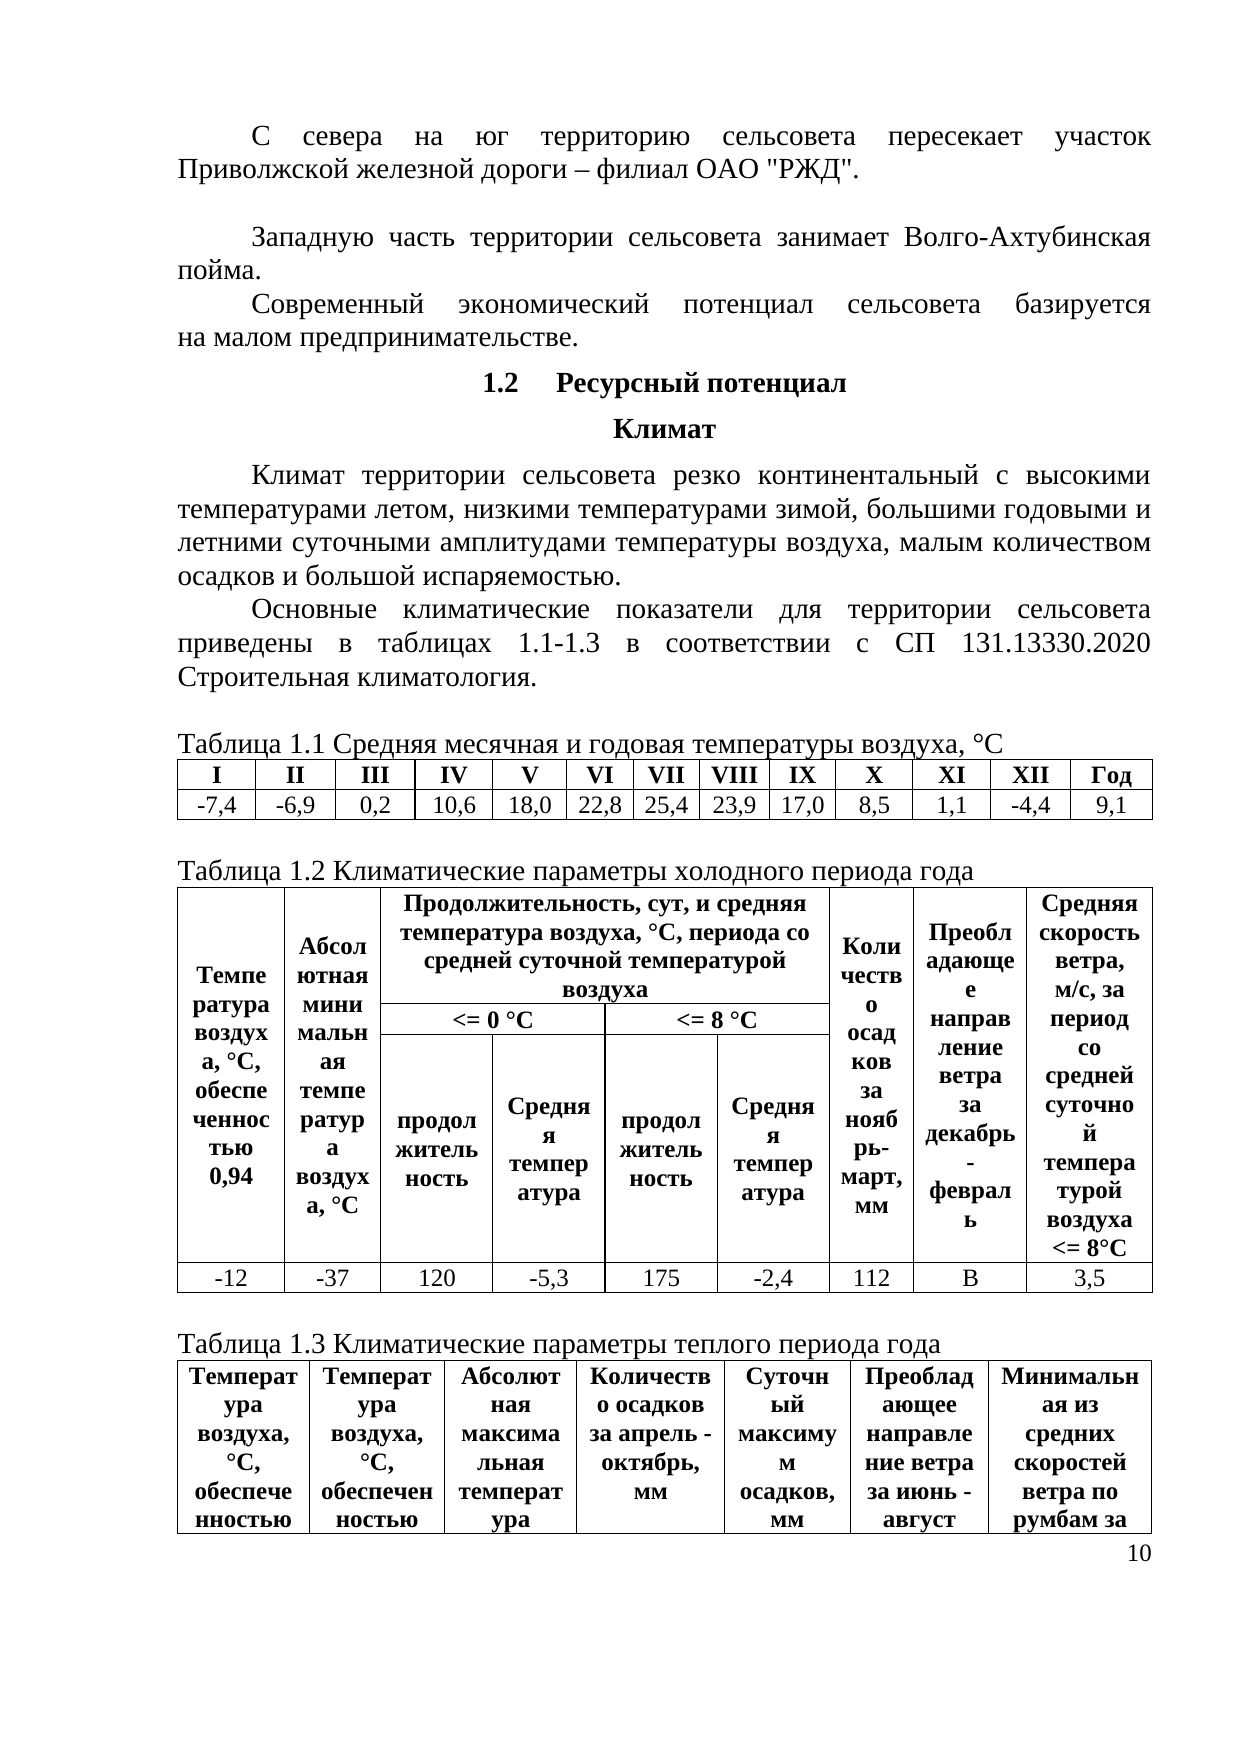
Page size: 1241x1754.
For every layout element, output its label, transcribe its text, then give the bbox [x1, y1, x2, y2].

text Таблица 1.1 Средняя месячная и годовая температуры воздуха, °C [177, 726, 1152, 759]
subtitle Ресурсный потенциал [177, 365, 1152, 399]
table_cell Средняя температура [718, 1035, 829, 1262]
table_cell 0,2 [336, 790, 414, 819]
table_cell 18,0 [493, 790, 566, 819]
text Основные климатические показатели для территории сельсовета приведены в таблицах 1.1-1.3 в соответствии с СП 131.13330.2020 Строительная климатология. [177, 592, 1152, 692]
table_header Температура воздуха, °C, обеспеченностью 0,94 [178, 888, 284, 1262]
table_header Продолжительность, сут, и средняя температура воздуха, °C, периода со средней суточной температурой воздуха [381, 888, 829, 1003]
text С севера на юг территорию сельсовета пересекает участок Приволжской железной дороги – филиал ОАО "РЖД". [177, 118, 1152, 185]
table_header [178, 1361, 309, 1533]
table_header IV [416, 760, 492, 789]
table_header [310, 1361, 444, 1533]
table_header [851, 1361, 988, 1533]
table_header Год [1071, 760, 1152, 789]
table_header Абсолютная минимальная температура воздуха, °C [285, 888, 380, 1262]
table_header Преобладающее направление ветра за декабрь -февраль [914, 888, 1026, 1262]
table_header IX [770, 760, 835, 789]
table_cell 23,9 [700, 790, 769, 819]
table_header XII [991, 760, 1070, 789]
table_cell продолжительность [381, 1035, 492, 1262]
table_cell -2,4 [718, 1263, 829, 1292]
table_cell 22,8 [567, 790, 633, 819]
text Таблица 1.2 Климатические параметры холодного периода года [177, 853, 1152, 887]
subtitle Климат [177, 411, 1152, 445]
table_cell 25,4 [634, 790, 699, 819]
table_cell 10,6 [416, 790, 492, 819]
table_header II [256, 760, 335, 789]
text Западную часть территории сельсовета занимает Волго-Ахтубинская пойма. [177, 219, 1152, 286]
table_header X [836, 760, 912, 789]
table_cell 1,1 [913, 790, 990, 819]
text Климат территории сельсовета резко континентальный с высокими температурами летом, низкими температурами зимой, большими годовыми и летними суточными амплитудами температуры воздуха, малым количеством осадков и большой испаряемостью. [177, 457, 1152, 592]
table_cell В [914, 1263, 1026, 1292]
table_cell 9,1 [1071, 790, 1152, 819]
table_cell -7,4 [178, 790, 255, 819]
table_cell продолжительность [606, 1035, 717, 1262]
table_header Средняя скорость ветра, м/с, за период со средней суточной температурой воздуха <= 8°C [1027, 888, 1152, 1262]
table_cell 175 [606, 1263, 717, 1292]
table_header VI [567, 760, 633, 789]
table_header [577, 1361, 724, 1533]
table_cell Средняя температура [493, 1035, 604, 1262]
table_cell -37 [285, 1263, 380, 1292]
table_header I [178, 760, 255, 789]
text Современный экономический потенциал сельсовета базируется на малом предпринимательстве. [177, 286, 1152, 353]
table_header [445, 1361, 576, 1533]
table_cell <= 0 °C [381, 1004, 604, 1033]
table_cell 8,5 [836, 790, 912, 819]
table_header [989, 1361, 1151, 1533]
table_cell 120 [381, 1263, 492, 1292]
table_header Количество осадков за ноябрь-март, мм [830, 888, 913, 1262]
table_cell 3,5 [1027, 1263, 1152, 1292]
table_cell -12 [178, 1263, 284, 1292]
table_cell <= 8 °C [606, 1004, 829, 1033]
table_header VIII [700, 760, 769, 789]
table_cell -4,4 [991, 790, 1070, 819]
table_header V [493, 760, 566, 789]
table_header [725, 1361, 850, 1533]
table_cell 17,0 [770, 790, 835, 819]
table_header III [336, 760, 414, 789]
table_cell -6,9 [256, 790, 335, 819]
table_cell 112 [830, 1263, 913, 1292]
text Таблица 1.3 Климатические параметры теплого периода года [177, 1326, 1152, 1360]
table_cell -5,3 [493, 1263, 604, 1292]
table_header VII [634, 760, 699, 789]
table_header XI [913, 760, 990, 789]
